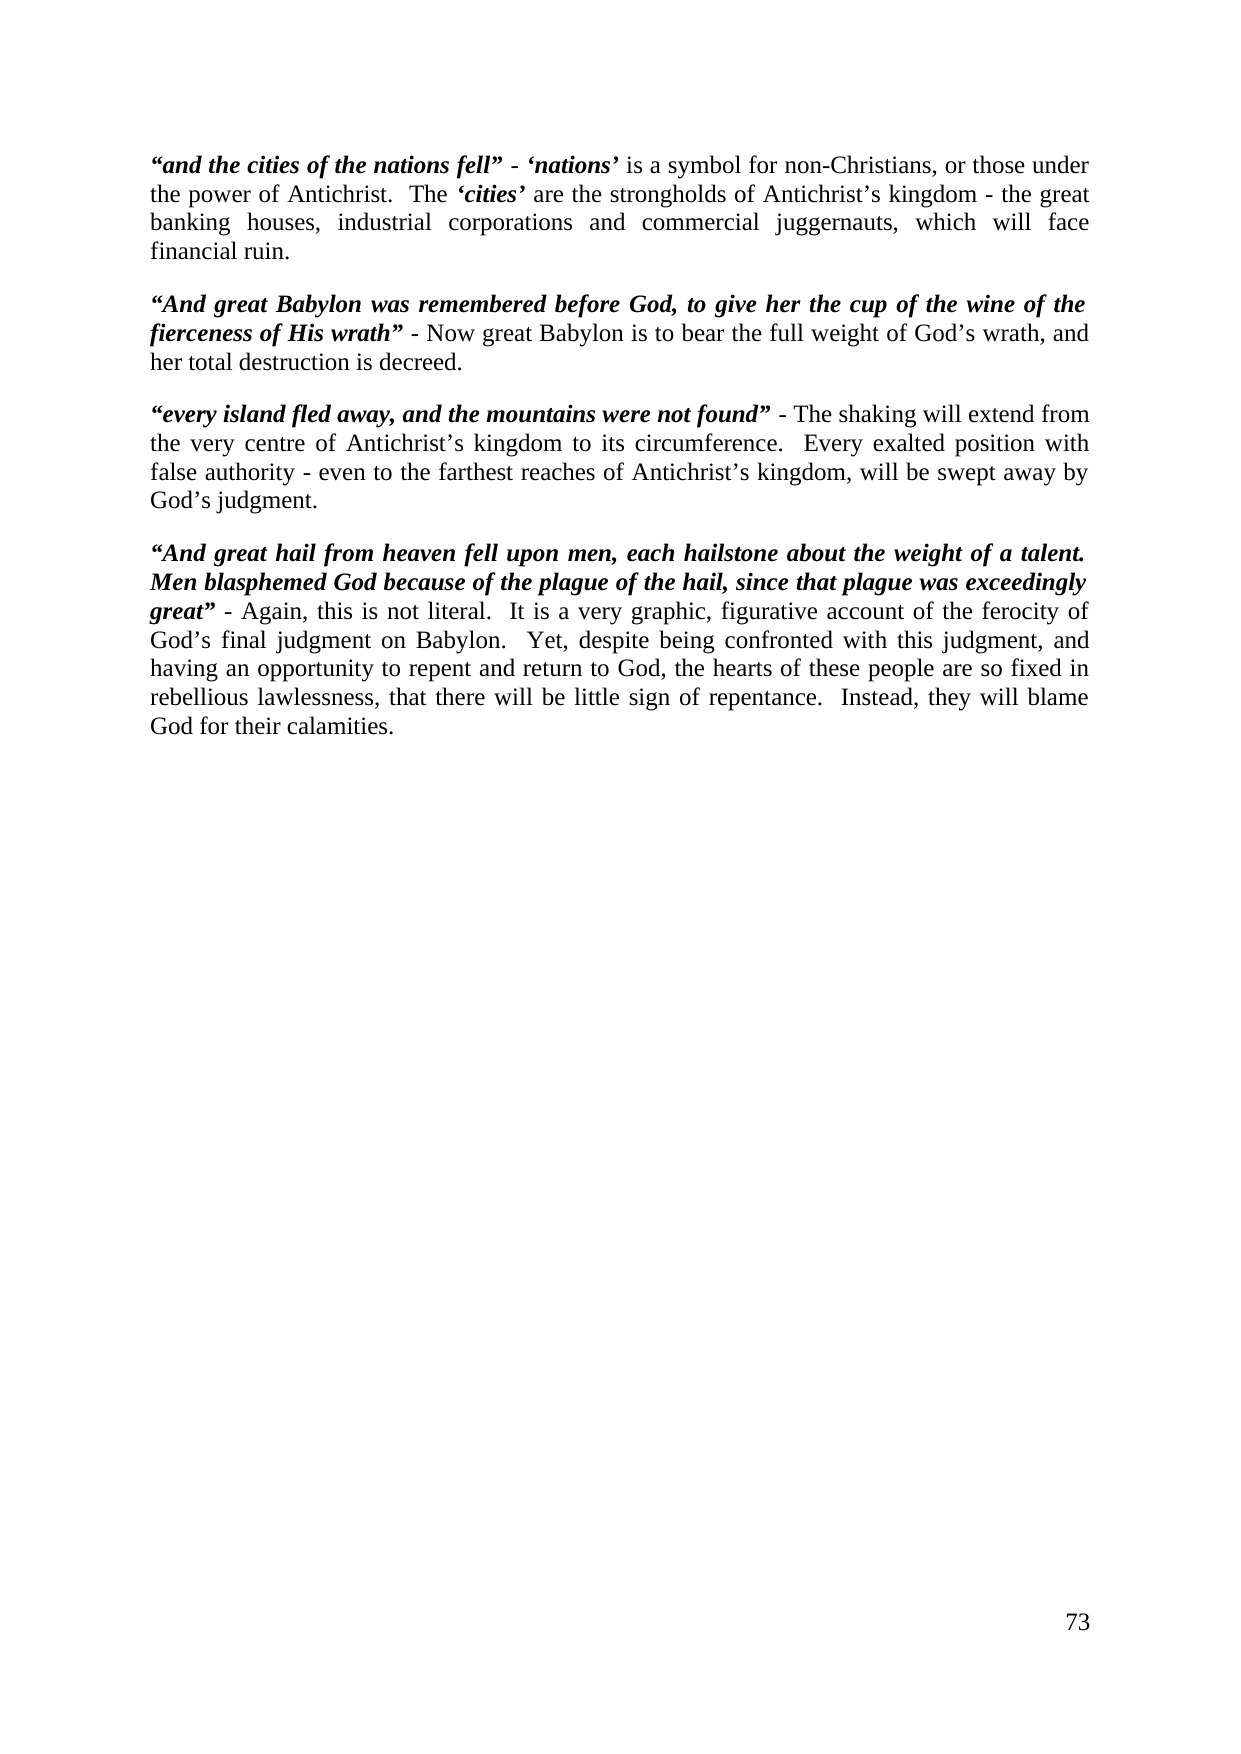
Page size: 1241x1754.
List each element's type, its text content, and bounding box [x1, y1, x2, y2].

text “and the cities of the nations fell” - ‘nations’ is a symbol for non-Christians, or those under the power of Antichrist. The ‘cities’ are the strongholds of Antichrist’s kingdom - the great banking houses, industrial corporations and commercial juggernauts, which will face financial ruin. [150, 150, 1090, 265]
text “And great hail from heaven fell upon men, each hailstone about the weight of a talent. Men blasphemed God because of the plague of the hail, since that plague was exceedingly great” - Again, this is not literal. It is a very graphic, figurative account of the ferocity of God’s final judgment on Babylon. Yet, despite being confronted with this judgment, and having an opportunity to repent and return to God, the hearts of these people are so fixed in rebellious lawlessness, that there will be little sign of repentance. Instead, they will blame God for their calamities. [150, 538, 1090, 740]
text “And great Babylon was remembered before God, to give her the cup of the wine of the fierceness of His wrath” - Now great Babylon is to bear the full weight of God’s wrath, and her total destruction is decreed. [150, 289, 1090, 375]
text “every island fled away, and the mountains were not found” - The shaking will extend from the very centre of Antichrist’s kingdom to its circumference. Every exalted position with false authority - even to the farthest reaches of Antichrist’s kingdom, will be swept away by God’s judgment. [150, 399, 1090, 514]
